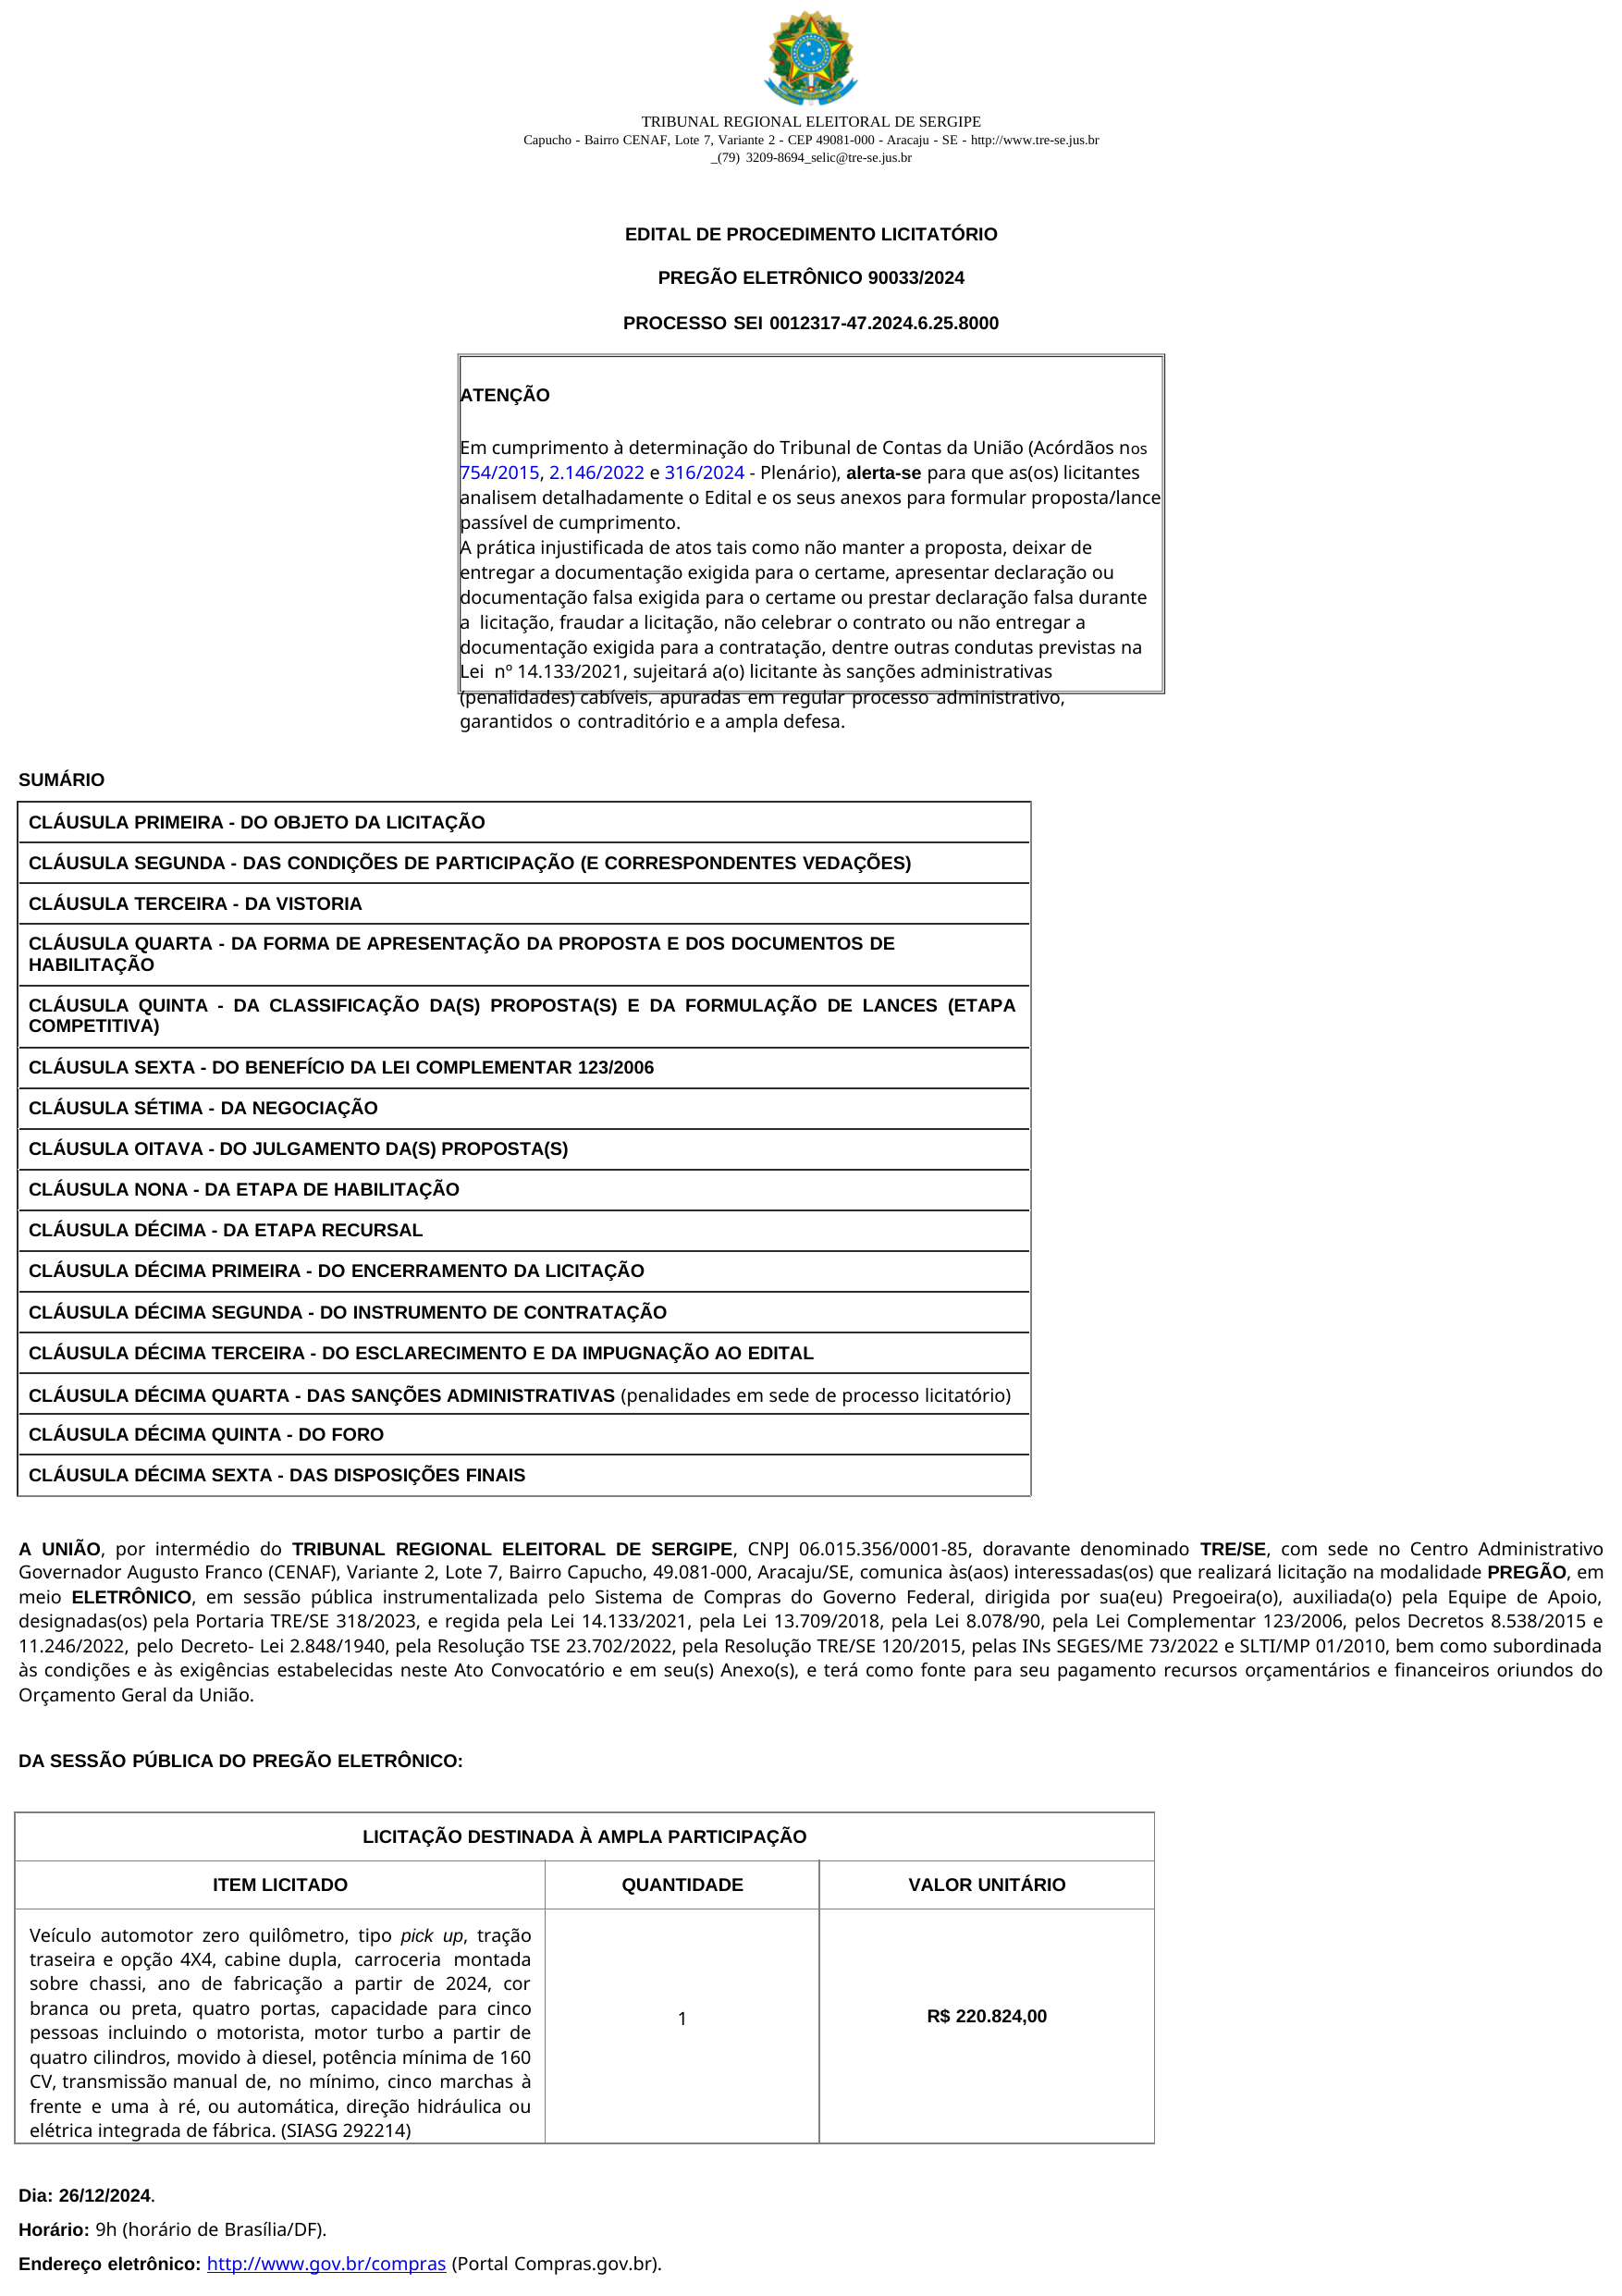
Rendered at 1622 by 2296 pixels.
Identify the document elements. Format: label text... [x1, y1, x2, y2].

text Capucho - Bairro CENAF, Lote 7, Variante 2 - CEP 49081-000 - Aracaju - SE - http://www.tre-se.jus.br [1, 132, 1622, 147]
table_cell CLÁUSULA DÉCIMA SEGUNDA - DO INSTRUMENTO DE CONTRATAÇÃO [18, 1291, 1030, 1332]
table_cell 1 [546, 1909, 818, 2143]
table_cell CLÁUSULA DÉCIMA TERCEIRA - DO ESCLARECIMENTO E DA IMPUGNAÇÃO AO EDITAL [18, 1332, 1030, 1372]
text Dia: 26/12/2024. [18, 2182, 1622, 2207]
table_cell Veículo automotor zero quilômetro, tipo pick up, tração traseira e opção 4X4, cabine dupla, carroceria montada sobre chassi, ano de fabricação a partir de 2024, cor branca ou preta, quatro portas, capacidade para cinco pessoas incluindo o motorista, motor turbo a partir de quatro cilindros, movido à diesel, potência mínima de 160 CV, transmissão manual de, no mínimo, cinco marchas à frente e uma à ré, ou automática, direção hidráulica ou elétrica integrada de fábrica. (SIASG 292214) [16, 1909, 545, 2143]
table_cell R$ 220.824,00 [820, 1909, 1154, 2143]
text Endereço eletrônico: http://www.gov.br/compras (Portal Compras.gov.br). [18, 2251, 1622, 2276]
table_cell ITEM LICITADO [16, 1861, 545, 1909]
table_cell CLÁUSULA SÉTIMA - DA NEGOCIAÇÃO [18, 1087, 1030, 1128]
table_cell CLÁUSULA QUARTA - DA FORMA DE APRESENTAÇÃO DA PROPOSTA E DOS DOCUMENTOS DE HABILITAÇÃO [18, 923, 1030, 985]
text A UNIÃO, por intermédio do TRIBUNAL REGIONAL ELEITORAL DE SERGIPE, CNPJ 06.015.356/0001-85, doravante denominado TRE/SE, com sede no Centro Administrativo Governador Augusto Franco (CENAF), Variante 2, Lote 7, Bairro Capucho, 49.081-000, Aracaju/SE, comunica às(aos) interessadas(os) que realizará licitação na modalidade PREGÃO, em meio ELETRÔNICO, em sessão pública instrumentalizada pelo Sistema de Compras do Governo Federal, dirigida por sua(eu) Pregoeira(o), auxiliada(o) pela Equipe de Apoio, designadas(os) pela Portaria TRE/SE 318/2023, e regida pela Lei 14.133/2021, pela Lei 13.709/2018, pela Lei 8.078/90, pela Lei Complementar 123/2006, pelos Decretos 8.538/2015 e 11.246/2022, pelo Decreto- Lei 2.848/1940, pela Resolução TSE 23.702/2022, pela Resolução TRE/SE 120/2015, pelas INs SEGES/ME 73/2022 e SLTI/MP 01/2010, bem como subordinada às condições e às exigências estabelecidas neste Ato Convocatório e em seu(s) Anexo(s), e terá como fonte para seu pagamento recursos orçamentários e financeiros oriundos do Orçamento Geral da União. [18, 1536, 1604, 1707]
table_cell CLÁUSULA SEGUNDA - DAS CONDIÇÕES DE PARTICIPAÇÃO (E CORRESPONDENTES VEDAÇÕES) [18, 841, 1030, 882]
table_header CLÁUSULA PRIMEIRA - DO OBJETO DA LICITAÇÃO [18, 803, 1030, 841]
table_cell CLÁUSULA DÉCIMA - DA ETAPA RECURSAL [18, 1209, 1030, 1250]
table_cell CLÁUSULA DÉCIMA QUARTA - DAS SANÇÕES ADMINISTRATIVAS (penalidades em sede de processo licitatório) [18, 1372, 1030, 1413]
table_cell CLÁUSULA SEXTA - DO BENEFÍCIO DA LEI COMPLEMENTAR 123/2006 [18, 1047, 1030, 1087]
text Horário: 9h (horário de Brasília/DF). [18, 2216, 1622, 2241]
table_cell CLÁUSULA DÉCIMA QUINTA - DO FORO [18, 1413, 1030, 1454]
subtitle DA SESSÃO PÚBLICA DO PREGÃO ELETRÔNICO: [18, 1750, 1622, 1772]
picture [763, 9, 859, 107]
table_cell VALOR UNITÁRIO [820, 1861, 1154, 1909]
table_cell CLÁUSULA DÉCIMA PRIMEIRA - DO ENCERRAMENTO DA LICITAÇÃO [18, 1250, 1030, 1291]
subtitle SUMÁRIO [18, 768, 1622, 790]
text PROCESSO SEI 0012317-47.2024.6.25.8000 [1, 312, 1622, 333]
table_cell QUANTIDADE [546, 1861, 818, 1909]
text TRIBUNAL REGIONAL ELEITORAL DE SERGIPE [1, 113, 1622, 130]
table_header LICITAÇÃO DESTINADA À AMPLA PARTICIPAÇÃO [16, 1813, 1154, 1860]
text _(79) 3209-8694_selic@tre-se.jus.br [1, 149, 1622, 165]
table_cell CLÁUSULA TERCEIRA - DA VISTORIA [18, 882, 1030, 923]
table_cell CLÁUSULA NONA - DA ETAPA DE HABILITAÇÃO [18, 1169, 1030, 1209]
table_cell CLÁUSULA QUINTA - DA CLASSIFICAÇÃO DA(S) PROPOSTA(S) E DA FORMULAÇÃO DE LANCES (ETAPA COMPETITIVA) [18, 985, 1030, 1047]
subtitle EDITAL DE PROCEDIMENTO LICITATÓRIO PREGÃO ELETRÔNICO 90033/2024 [625, 224, 998, 289]
table_cell CLÁUSULA DÉCIMA SEXTA - DAS DISPOSIÇÕES FINAIS [18, 1454, 1030, 1494]
table_cell CLÁUSULA OITAVA - DO JULGAMENTO DA(S) PROPOSTA(S) [18, 1128, 1030, 1169]
